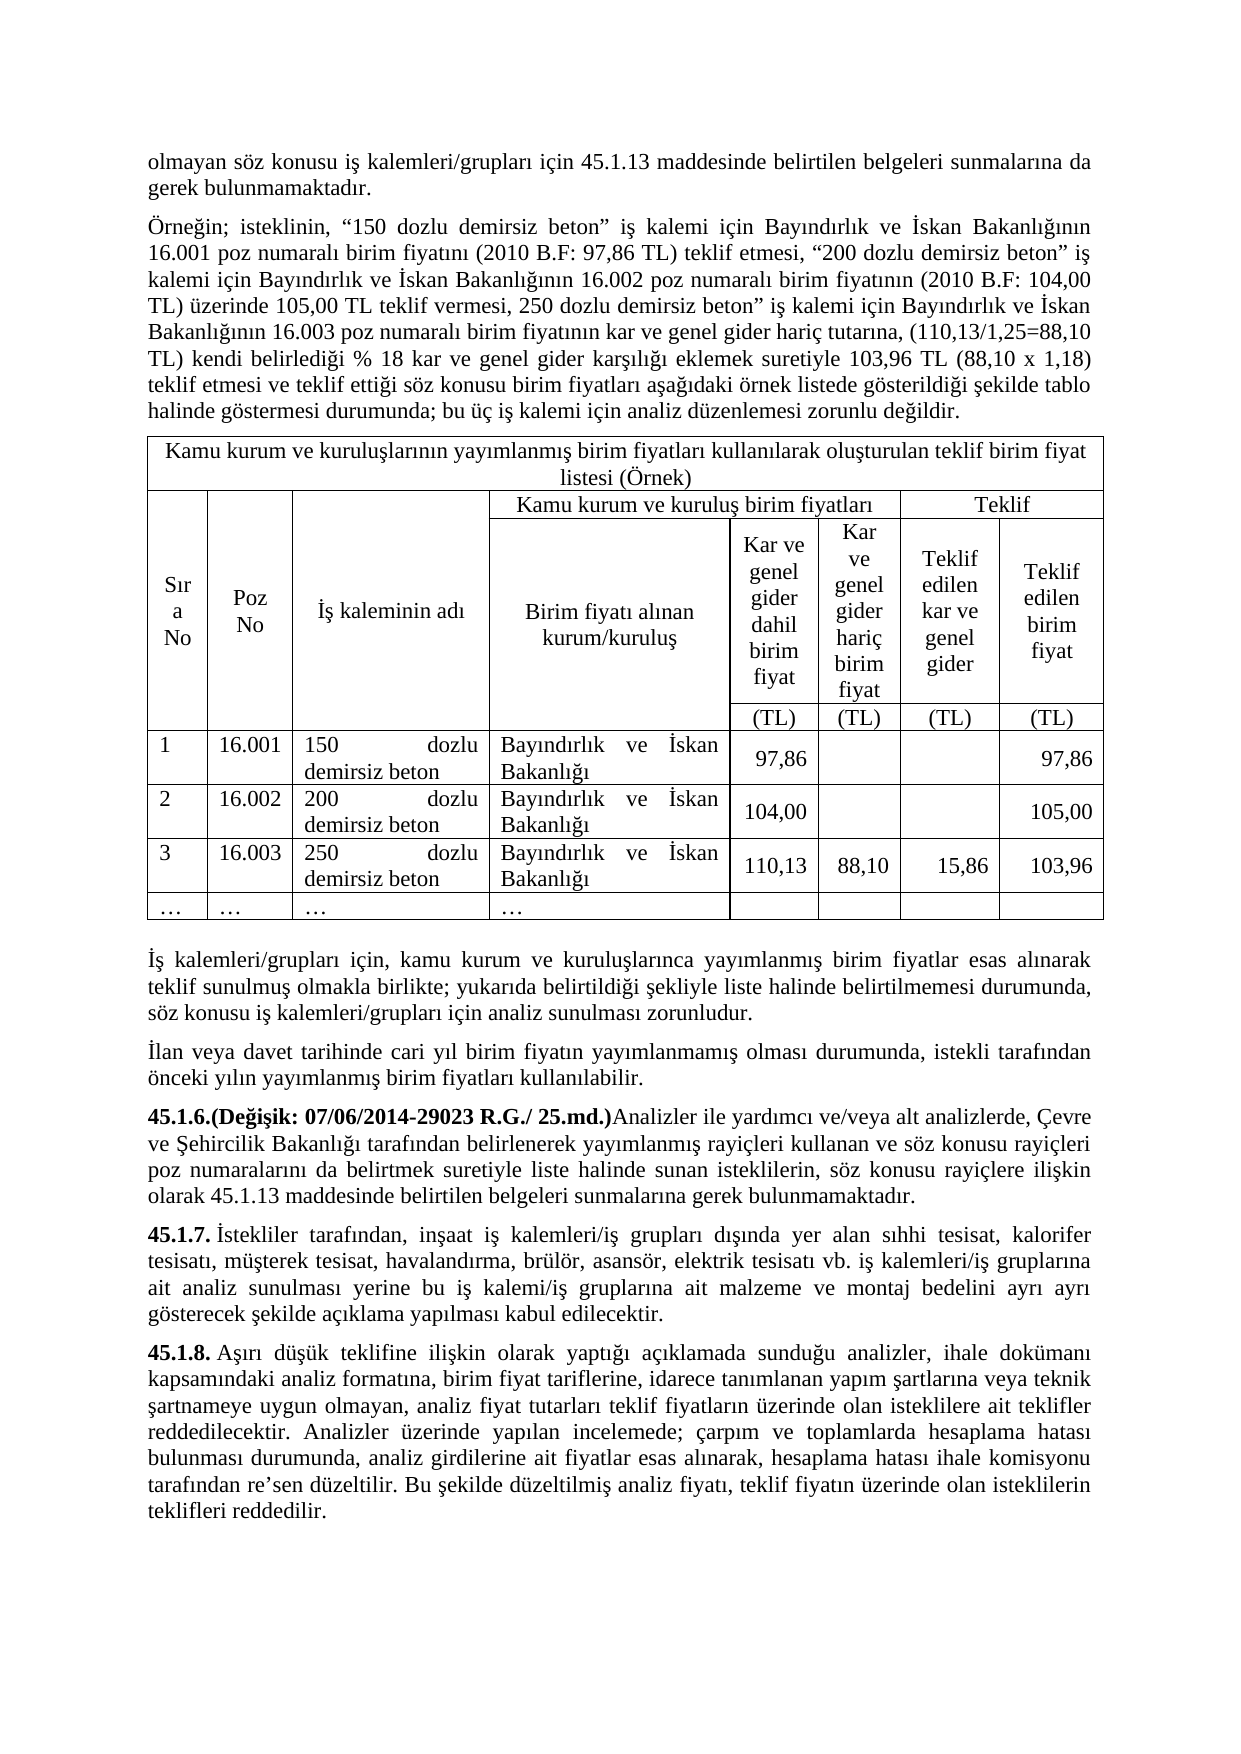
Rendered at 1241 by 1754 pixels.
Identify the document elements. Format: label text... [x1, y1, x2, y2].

table_cell Teklif [901, 491, 1103, 517]
text İlan veya davet tarihinde cari yıl birim fiyatın yayımlanmamış olması durumunda, istekli tarafından önceki yılın yayımlanmış birim fiyatları kullanılabilir. [148, 1038, 1092, 1091]
table_cell 150 dozlu demirsiz beton [293, 731, 489, 784]
table_cell [901, 785, 999, 838]
table_cell Teklif edilen kar ve genel gider [901, 519, 999, 703]
table_cell … [293, 893, 489, 919]
table_cell 97,86 [1000, 731, 1103, 784]
table_cell Kar ve genel gider dahil birim fiyat [731, 519, 818, 703]
table_cell 103,96 [1000, 839, 1103, 892]
table_cell [819, 731, 900, 784]
table_cell (TL) [819, 704, 900, 730]
table_cell … [148, 893, 207, 919]
table_cell (TL) [901, 704, 999, 730]
table_cell 16.002 [208, 785, 292, 838]
table_cell Poz No [208, 491, 292, 730]
text İş kalemleri/grupları için, kamu kurum ve kuruluşlarınca yayımlanmış birim fiyatlar esas alınarak teklif sunulmuş olmakla birlikte; yukarıda belirtildiği şekliyle liste halinde belirtilmemesi durumunda, söz konusu iş kalemleri/grupları için analiz sunulması zorunludur. [148, 946, 1092, 1026]
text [148, 148, 1092, 200]
table_cell Birim fiyatı alınan kurum/kuruluş [490, 519, 729, 730]
table_cell Sıra No [148, 491, 207, 730]
text 45.1.8. Aşırı düşük teklifine ilişkin olarak yaptığı açıklamada sunduğu analizler, ihale dokümanı kapsamındaki analiz formatına, birim fiyat tariflerine, idarece tanımlanan yapım şartlarına veya teknik şartnameye uygun olmayan, analiz fiyat tutarları teklif fiyatların üzerinde olan isteklilere ait teklifler reddedilecektir. Analizler üzerinde yapılan incelemede; çarpım ve toplamlarda hesaplama hatası bulunması durumunda, analiz girdilerine ait fiyatlar esas alınarak, hesaplama hatası ihale komisyonu tarafından re’sen düzeltilir. Bu şekilde düzeltilmiş analiz fiyatı, teklif fiyatın üzerinde olan isteklilerin teklifleri reddedilir. [148, 1339, 1092, 1523]
table_cell 2 [148, 785, 207, 838]
table_cell … [208, 893, 292, 919]
table_cell Kar ve genel gider hariç birim fiyat [819, 519, 900, 703]
table_cell Bayındırlık ve İskan Bakanlığı [490, 839, 729, 892]
table_cell 250 dozlu demirsiz beton [293, 839, 489, 892]
table_cell 16.003 [208, 839, 292, 892]
table_cell [731, 893, 818, 919]
table_cell (TL) [731, 704, 818, 730]
table_header Kamu kurum ve kuruluşlarının yayımlanmış birim fiyatları kullanılarak oluşturulan teklif birim fiyat listesi (Örnek) [148, 437, 1103, 490]
table_cell 97,86 [731, 731, 818, 784]
table_cell 1 [148, 731, 207, 784]
text 45.1.7. İstekliler tarafından, inşaat iş kalemleri/iş grupları dışında yer alan sıhhi tesisat, kalorifer tesisatı, müşterek tesisat, havalandırma, brülör, asansör, elektrik tesisatı vb. iş kalemleri/iş gruplarına ait analiz sunulması yerine bu iş kalemi/iş gruplarına ait malzeme ve montaj bedelini ayrı ayrı gösterecek şekilde açıklama yapılması kabul edilecektir. [148, 1221, 1092, 1327]
table_cell [1000, 893, 1103, 919]
table_cell Teklif edilen birim fiyat [1000, 519, 1103, 703]
table_cell 110,13 [731, 839, 818, 892]
text 45.1.6.(Değişik: 07/06/2014-29023 R.G./ 25.md.)Analizler ile yardımcı ve/veya alt analizlerde, Çevre ve Şehircilik Bakanlığı tarafından belirlenerek yayımlanmış rayiçleri kullanan ve söz konusu rayiçleri poz numaralarını da belirtmek suretiyle liste halinde sunan isteklilerin, söz konusu rayiçlere ilişkin olarak 45.1.13 maddesinde belirtilen belgeleri sunmalarına gerek bulunmamaktadır. [148, 1103, 1092, 1209]
table_cell 3 [148, 839, 207, 892]
table_cell [901, 893, 999, 919]
table_cell 16.001 [208, 731, 292, 784]
table_cell 104,00 [731, 785, 818, 838]
table_cell … [490, 893, 729, 919]
table_cell 105,00 [1000, 785, 1103, 838]
table_cell 200 dozlu demirsiz beton [293, 785, 489, 838]
table_cell 15,86 [901, 839, 999, 892]
text Örneğin; isteklinin, “150 dozlu demirsiz beton” iş kalemi için Bayındırlık ve İskan Bakanlığının 16.001 poz numaralı birim fiyatını (2010 B.F: 97,86 TL) teklif etmesi, “200 dozlu demirsiz beton” iş kalemi için Bayındırlık ve İskan Bakanlığının 16.002 poz numaralı birim fiyatının (2010 B.F: 104,00 TL) üzerinde 105,00 TL teklif vermesi, 250 dozlu demirsiz beton” iş kalemi için Bayındırlık ve İskan Bakanlığının 16.003 poz numaralı birim fiyatının kar ve genel gider hariç tutarına, (110,13/1,25=88,10 TL) kendi belirlediği % 18 kar ve genel gider karşılığı eklemek suretiyle 103,96 TL (88,10 x 1,18) teklif etmesi ve teklif ettiği söz konusu birim fiyatları aşağıdaki örnek listede gösterildiği şekilde tablo halinde göstermesi durumunda; bu üç iş kalemi için analiz düzenlemesi zorunlu değildir. [148, 213, 1092, 424]
table_cell Kamu kurum ve kuruluş birim fiyatları [490, 491, 900, 517]
table_cell (TL) [1000, 704, 1103, 730]
table_cell 88,10 [819, 839, 900, 892]
table_cell [901, 731, 999, 784]
table_cell [819, 785, 900, 838]
table_cell Bayındırlık ve İskan Bakanlığı [490, 731, 729, 784]
table_cell [819, 893, 900, 919]
table_cell Bayındırlık ve İskan Bakanlığı [490, 785, 729, 838]
table_cell İş kaleminin adı [293, 491, 489, 730]
